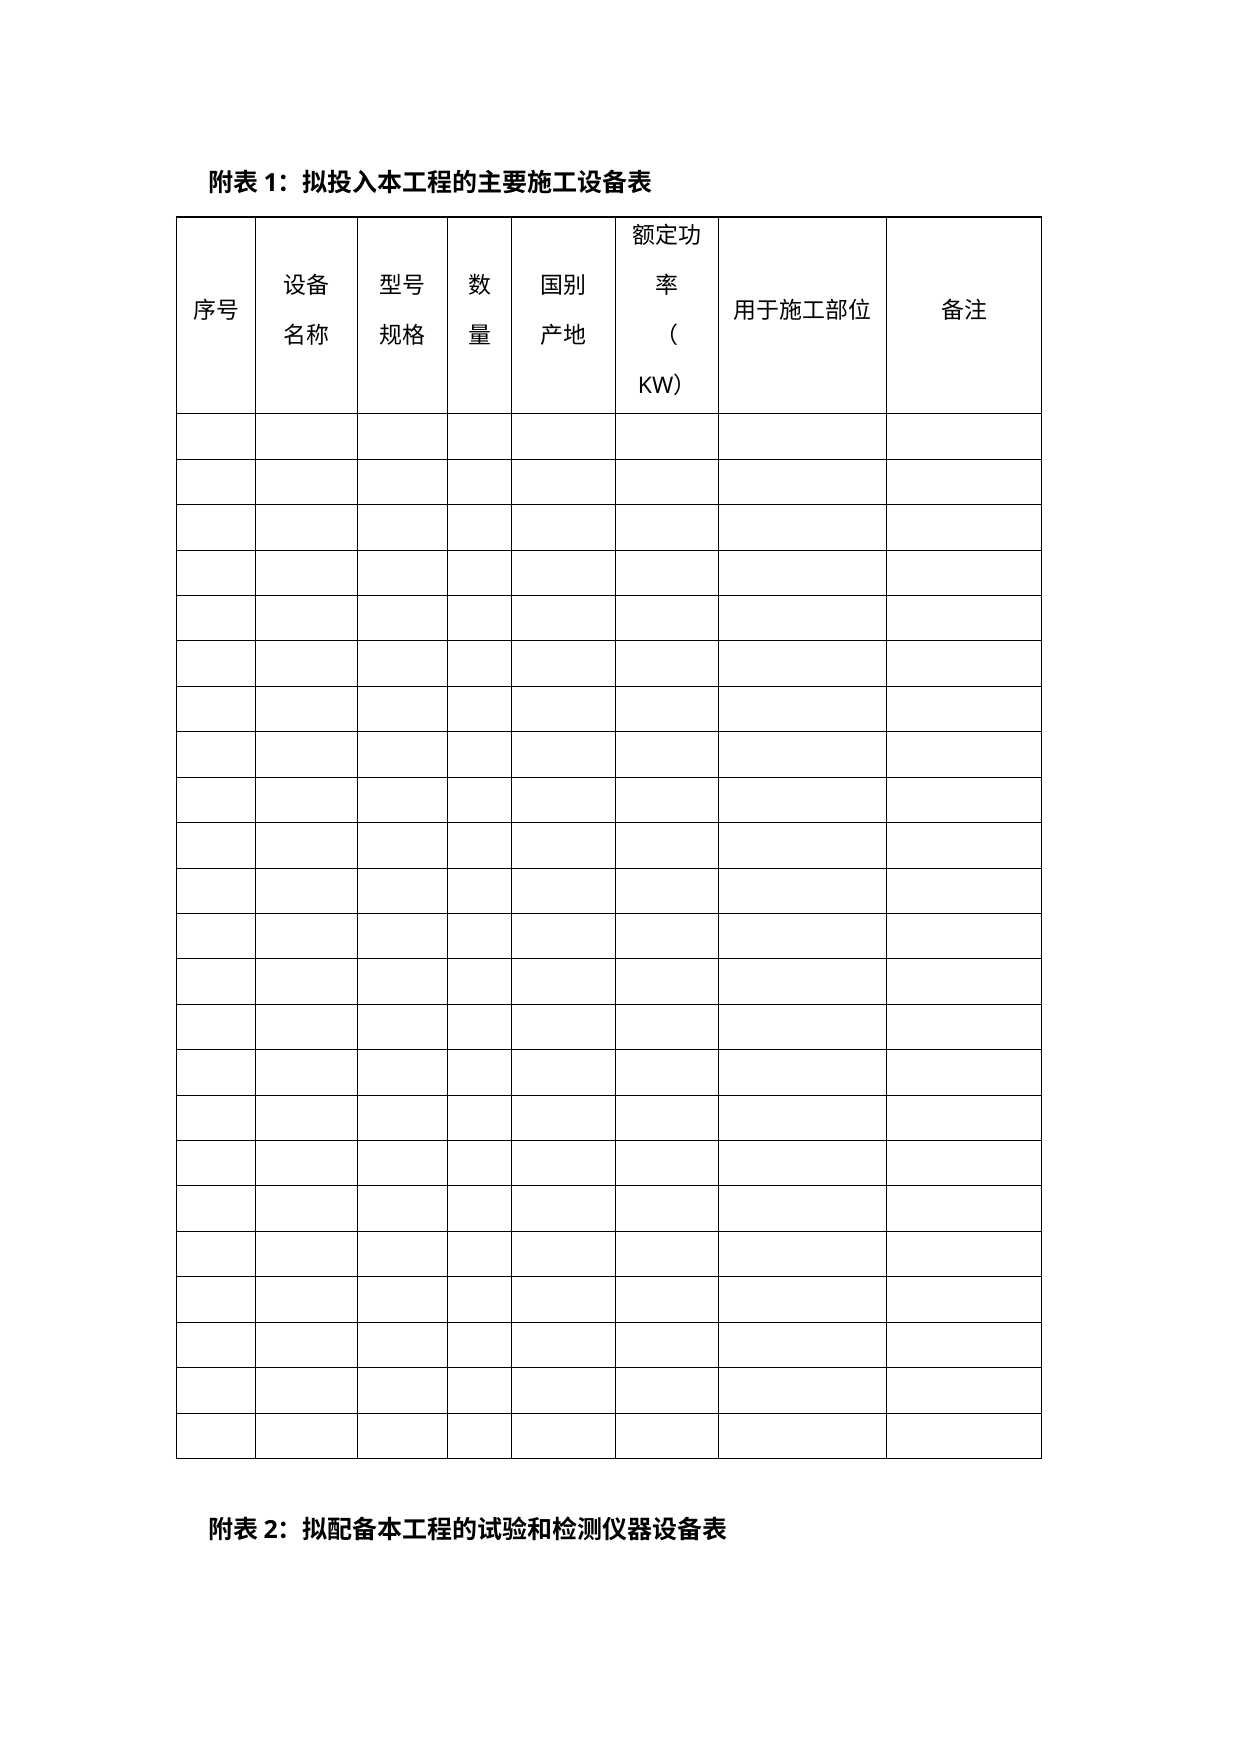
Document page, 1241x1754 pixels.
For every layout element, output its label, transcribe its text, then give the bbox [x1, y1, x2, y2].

table_cell [719, 869, 886, 913]
table_cell [177, 1232, 255, 1276]
table_cell [719, 1414, 886, 1458]
table_cell [358, 1186, 447, 1231]
table_cell [512, 914, 615, 958]
table_cell [719, 596, 886, 640]
table_cell [887, 505, 1041, 549]
table_cell [512, 869, 615, 913]
table_cell [358, 641, 447, 686]
table_cell [719, 460, 886, 504]
table_cell [887, 414, 1041, 459]
table_cell [448, 414, 511, 459]
table_cell [719, 778, 886, 822]
table_cell [887, 1050, 1041, 1094]
table_cell [616, 778, 718, 822]
table_cell [719, 1368, 886, 1412]
table_cell [719, 414, 886, 459]
table_cell [719, 1096, 886, 1140]
table_cell [256, 460, 357, 504]
table_cell [887, 1005, 1041, 1049]
table_cell [616, 460, 718, 504]
table_cell [512, 1232, 615, 1276]
table_cell [887, 596, 1041, 640]
table_cell [512, 1368, 615, 1412]
table_cell [719, 1141, 886, 1185]
table_cell [512, 505, 615, 549]
table_cell [512, 1005, 615, 1049]
table_cell [448, 778, 511, 822]
table_cell [256, 1141, 357, 1185]
table_cell [256, 505, 357, 549]
table_cell [358, 414, 447, 459]
table_cell [719, 687, 886, 731]
table_cell [448, 1277, 511, 1322]
table_cell [256, 1368, 357, 1412]
table_cell [358, 1096, 447, 1140]
table_cell [448, 687, 511, 731]
table_cell [177, 732, 255, 777]
table_cell [448, 1186, 511, 1231]
table_cell [719, 1005, 886, 1049]
table_cell [616, 414, 718, 459]
table_cell [448, 732, 511, 777]
table_cell [887, 687, 1041, 731]
table_cell [616, 1050, 718, 1094]
table_header 备注 [887, 218, 1041, 413]
table_cell [358, 551, 447, 595]
table_cell [512, 460, 615, 504]
table_cell [177, 505, 255, 549]
table_cell [512, 551, 615, 595]
table_cell [887, 1186, 1041, 1231]
table_cell [719, 732, 886, 777]
text 附表2：拟配备本工程的试验和检测仪器设备表 [187, 1510, 1053, 1546]
table_cell [512, 959, 615, 1004]
table_cell [887, 1141, 1041, 1185]
table_cell [358, 1368, 447, 1412]
table_cell [256, 1050, 357, 1094]
table_cell [887, 732, 1041, 777]
table_cell [512, 641, 615, 686]
table_cell [616, 551, 718, 595]
table_cell [887, 778, 1041, 822]
table_cell [256, 1005, 357, 1049]
table_cell [512, 1141, 615, 1185]
table_cell [358, 869, 447, 913]
table_cell [719, 641, 886, 686]
table_cell [358, 823, 447, 867]
table_cell [616, 1277, 718, 1322]
table_cell [887, 1232, 1041, 1276]
table_cell [512, 823, 615, 867]
table_cell [448, 914, 511, 958]
table_cell [616, 641, 718, 686]
table_cell [719, 914, 886, 958]
table_cell [887, 1096, 1041, 1140]
table_cell [177, 460, 255, 504]
table_cell [719, 551, 886, 595]
table_cell [448, 641, 511, 686]
table_cell [616, 1005, 718, 1049]
table_header 国别 产地 [512, 218, 615, 413]
table_cell [177, 414, 255, 459]
table_cell [512, 1186, 615, 1231]
table_cell [358, 1005, 447, 1049]
table_cell [448, 596, 511, 640]
table_cell [887, 1368, 1041, 1412]
table_cell [616, 1096, 718, 1140]
table_cell [177, 1050, 255, 1094]
table_cell [177, 1005, 255, 1049]
table_cell [448, 551, 511, 595]
table_cell [887, 1414, 1041, 1458]
table_cell [616, 1323, 718, 1367]
table_cell [512, 1323, 615, 1367]
table_cell [256, 551, 357, 595]
table_cell [256, 1232, 357, 1276]
text 附表1：拟投入本工程的主要施工设备表 [187, 162, 1053, 198]
table_cell [177, 641, 255, 686]
table_cell [448, 1414, 511, 1458]
table_cell [358, 1232, 447, 1276]
table_cell [512, 414, 615, 459]
table_cell [256, 869, 357, 913]
table_cell [719, 1050, 886, 1094]
table_header 序号 [177, 218, 255, 413]
table_cell [177, 1368, 255, 1412]
table_cell [719, 1232, 886, 1276]
table_cell [512, 1050, 615, 1094]
table_cell [512, 596, 615, 640]
table_cell [177, 869, 255, 913]
table_cell [256, 823, 357, 867]
table_cell [887, 641, 1041, 686]
table_cell [719, 959, 886, 1004]
table_cell [256, 778, 357, 822]
table_cell [512, 687, 615, 731]
table_cell [719, 505, 886, 549]
table_cell [358, 687, 447, 731]
table_cell [887, 823, 1041, 867]
table_cell [256, 914, 357, 958]
table_cell [616, 869, 718, 913]
table_cell [887, 460, 1041, 504]
table_cell [512, 1277, 615, 1322]
table_cell [358, 1323, 447, 1367]
table_cell [719, 1323, 886, 1367]
table_cell [358, 505, 447, 549]
table_cell [448, 959, 511, 1004]
table_header 设备 名称 [256, 218, 357, 413]
table_cell [616, 732, 718, 777]
table_cell [177, 1323, 255, 1367]
table_cell [256, 1414, 357, 1458]
table_cell [448, 1232, 511, 1276]
table_cell [256, 959, 357, 1004]
table_cell [358, 1141, 447, 1185]
table_cell [358, 1414, 447, 1458]
table_cell [256, 732, 357, 777]
table_cell [256, 687, 357, 731]
table_cell [177, 1141, 255, 1185]
table_cell [512, 778, 615, 822]
table_cell [616, 505, 718, 549]
table_cell [358, 460, 447, 504]
table_cell [616, 1414, 718, 1458]
table_cell [448, 1096, 511, 1140]
table_cell [616, 1186, 718, 1231]
table_cell [358, 959, 447, 1004]
table_cell [616, 1368, 718, 1412]
table_cell [358, 778, 447, 822]
table_cell [448, 869, 511, 913]
table_cell [256, 1096, 357, 1140]
table_cell [448, 1050, 511, 1094]
table_cell [177, 687, 255, 731]
table_cell [512, 1414, 615, 1458]
table_cell [448, 460, 511, 504]
table_header 用于施工部位 [719, 218, 886, 413]
table_cell [358, 914, 447, 958]
table_cell [616, 823, 718, 867]
table_cell [448, 823, 511, 867]
table_cell [616, 1141, 718, 1185]
table_cell [177, 914, 255, 958]
table_cell [358, 732, 447, 777]
table_cell [256, 1323, 357, 1367]
table_cell [177, 1277, 255, 1322]
table_header 型号 规格 [358, 218, 447, 413]
table_cell [512, 1096, 615, 1140]
table_cell [887, 1277, 1041, 1322]
table_cell [887, 869, 1041, 913]
table_cell [177, 1186, 255, 1231]
table_cell [616, 687, 718, 731]
table_cell [177, 823, 255, 867]
table_cell [719, 1186, 886, 1231]
table_cell [177, 1414, 255, 1458]
table_cell [448, 1323, 511, 1367]
table_cell [616, 596, 718, 640]
table_cell [256, 1186, 357, 1231]
table_cell [177, 959, 255, 1004]
table_cell [719, 823, 886, 867]
table_cell [256, 596, 357, 640]
table_cell [448, 1005, 511, 1049]
table_cell [719, 1277, 886, 1322]
table_cell [616, 1232, 718, 1276]
table_cell [448, 1141, 511, 1185]
table_cell [616, 959, 718, 1004]
table_cell [177, 778, 255, 822]
table_cell [256, 1277, 357, 1322]
table_cell [887, 1323, 1041, 1367]
table_cell [887, 551, 1041, 595]
table_cell [358, 1050, 447, 1094]
table_cell [887, 959, 1041, 1004]
table_cell [177, 596, 255, 640]
table_cell [256, 641, 357, 686]
table_cell [448, 505, 511, 549]
table_cell [448, 1368, 511, 1412]
table_cell [256, 414, 357, 459]
table_cell [177, 551, 255, 595]
table_cell [512, 732, 615, 777]
table_cell [358, 596, 447, 640]
table_header 额定功率 （KW） [616, 218, 718, 413]
table_cell [887, 914, 1041, 958]
table_header 数量 [448, 218, 511, 413]
table_cell [616, 914, 718, 958]
table_cell [177, 1096, 255, 1140]
table_cell [358, 1277, 447, 1322]
